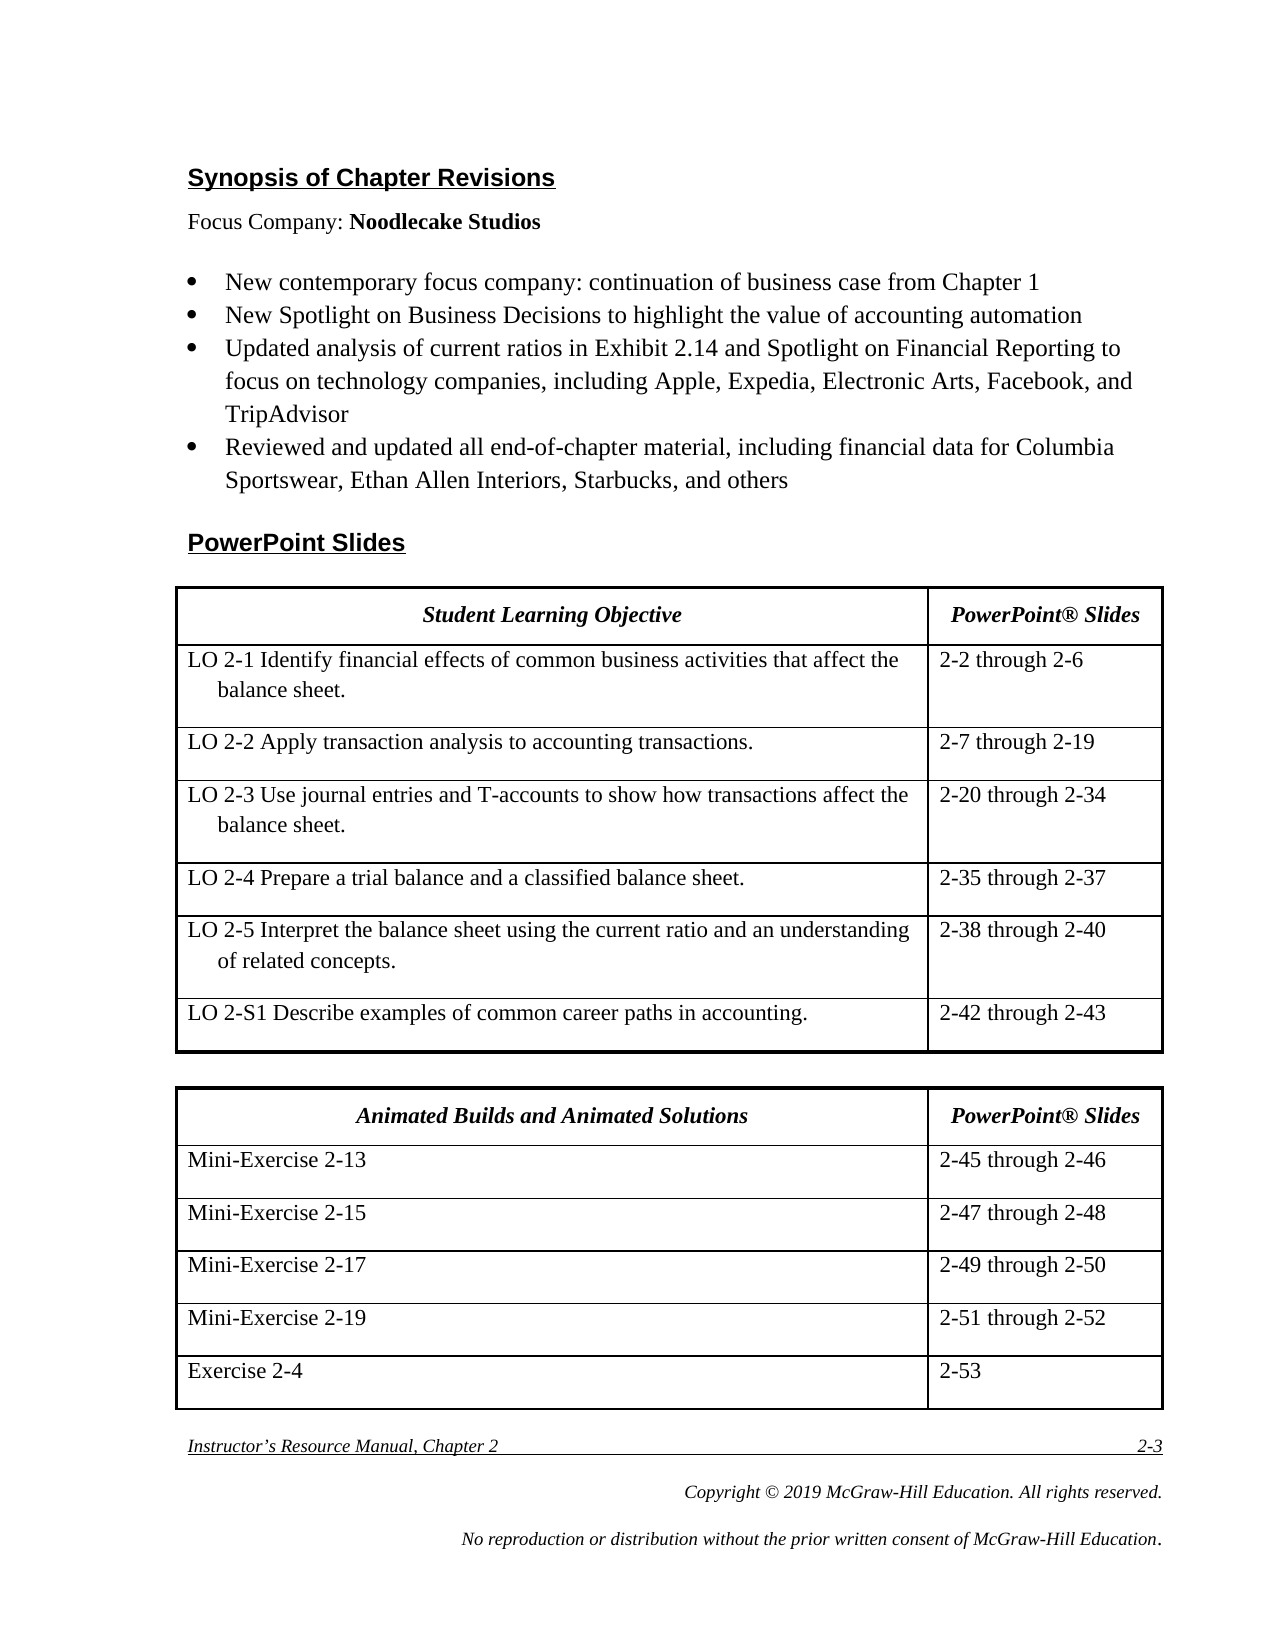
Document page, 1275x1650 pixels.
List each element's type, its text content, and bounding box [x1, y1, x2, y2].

table_cell Mini-Exercise 2-17 [178, 1252, 927, 1303]
table_cell 2-45 through 2-46 [929, 1146, 1161, 1197]
subtitle Synopsis of Chapter Revisions [187, 162, 1162, 191]
table_cell LO 2-2 Apply transaction analysis to accounting transactions. [178, 728, 927, 779]
table_cell 2-53 [929, 1357, 1161, 1408]
table_cell LO 2-S1 Describe examples of common career paths in accounting. [178, 999, 927, 1050]
table_cell 2-42 through 2-43 [929, 999, 1161, 1050]
list New contemporary focus company: continuation of business case from Chapter 1 [187, 267, 1162, 296]
table_header Student Learning Objective [178, 589, 927, 644]
list Updated analysis of current ratios in Exhibit 2.14 and Spotlight on Financial Reporting to focus on technology companies, including Apple, Expedia, Electronic Arts, Facebook, and TripAdvisor [187, 333, 1162, 428]
list New Spotlight on Business Decisions to highlight the value of accounting automation [187, 300, 1162, 329]
table_cell 2-7 through 2-19 [929, 728, 1161, 779]
table_cell LO 2-5 Interpret the balance sheet using the current ratio and an understanding of related concepts. [178, 917, 927, 998]
table_header PowerPoint® Slides [929, 589, 1161, 644]
table_cell 2-2 through 2-6 [929, 646, 1161, 727]
table_cell LO 2-3 Use journal entries and T-accounts to show how transactions affect the balance sheet. [178, 781, 927, 862]
table_cell LO 2-1 Identify financial effects of common business activities that affect the balance sheet. [178, 646, 927, 727]
table_cell 2-38 through 2-40 [929, 917, 1161, 998]
table_header PowerPoint® Slides [929, 1090, 1161, 1145]
table_cell Mini-Exercise 2-15 [178, 1199, 927, 1250]
table_cell Mini-Exercise 2-13 [178, 1146, 927, 1197]
list Reviewed and updated all end-of-chapter material, including financial data for Columbia Sportswear, Ethan Allen Interiors, Starbucks, and others [187, 432, 1162, 494]
subtitle PowerPoint Slides [187, 528, 1162, 556]
table_cell 2-47 through 2-48 [929, 1199, 1161, 1250]
table_cell Exercise 2-4 [178, 1357, 927, 1408]
table_cell 2-49 through 2-50 [929, 1252, 1161, 1303]
table_cell Mini-Exercise 2-19 [178, 1304, 927, 1355]
table_header Animated Builds and Animated Solutions [178, 1090, 927, 1145]
table_cell 2-51 through 2-52 [929, 1304, 1161, 1355]
table_cell LO 2-4 Prepare a trial balance and a classified balance sheet. [178, 864, 927, 915]
table_cell 2-20 through 2-34 [929, 781, 1161, 862]
text Focus Company: Noodlecake Studios [187, 208, 1162, 234]
table_cell 2-35 through 2-37 [929, 864, 1161, 915]
